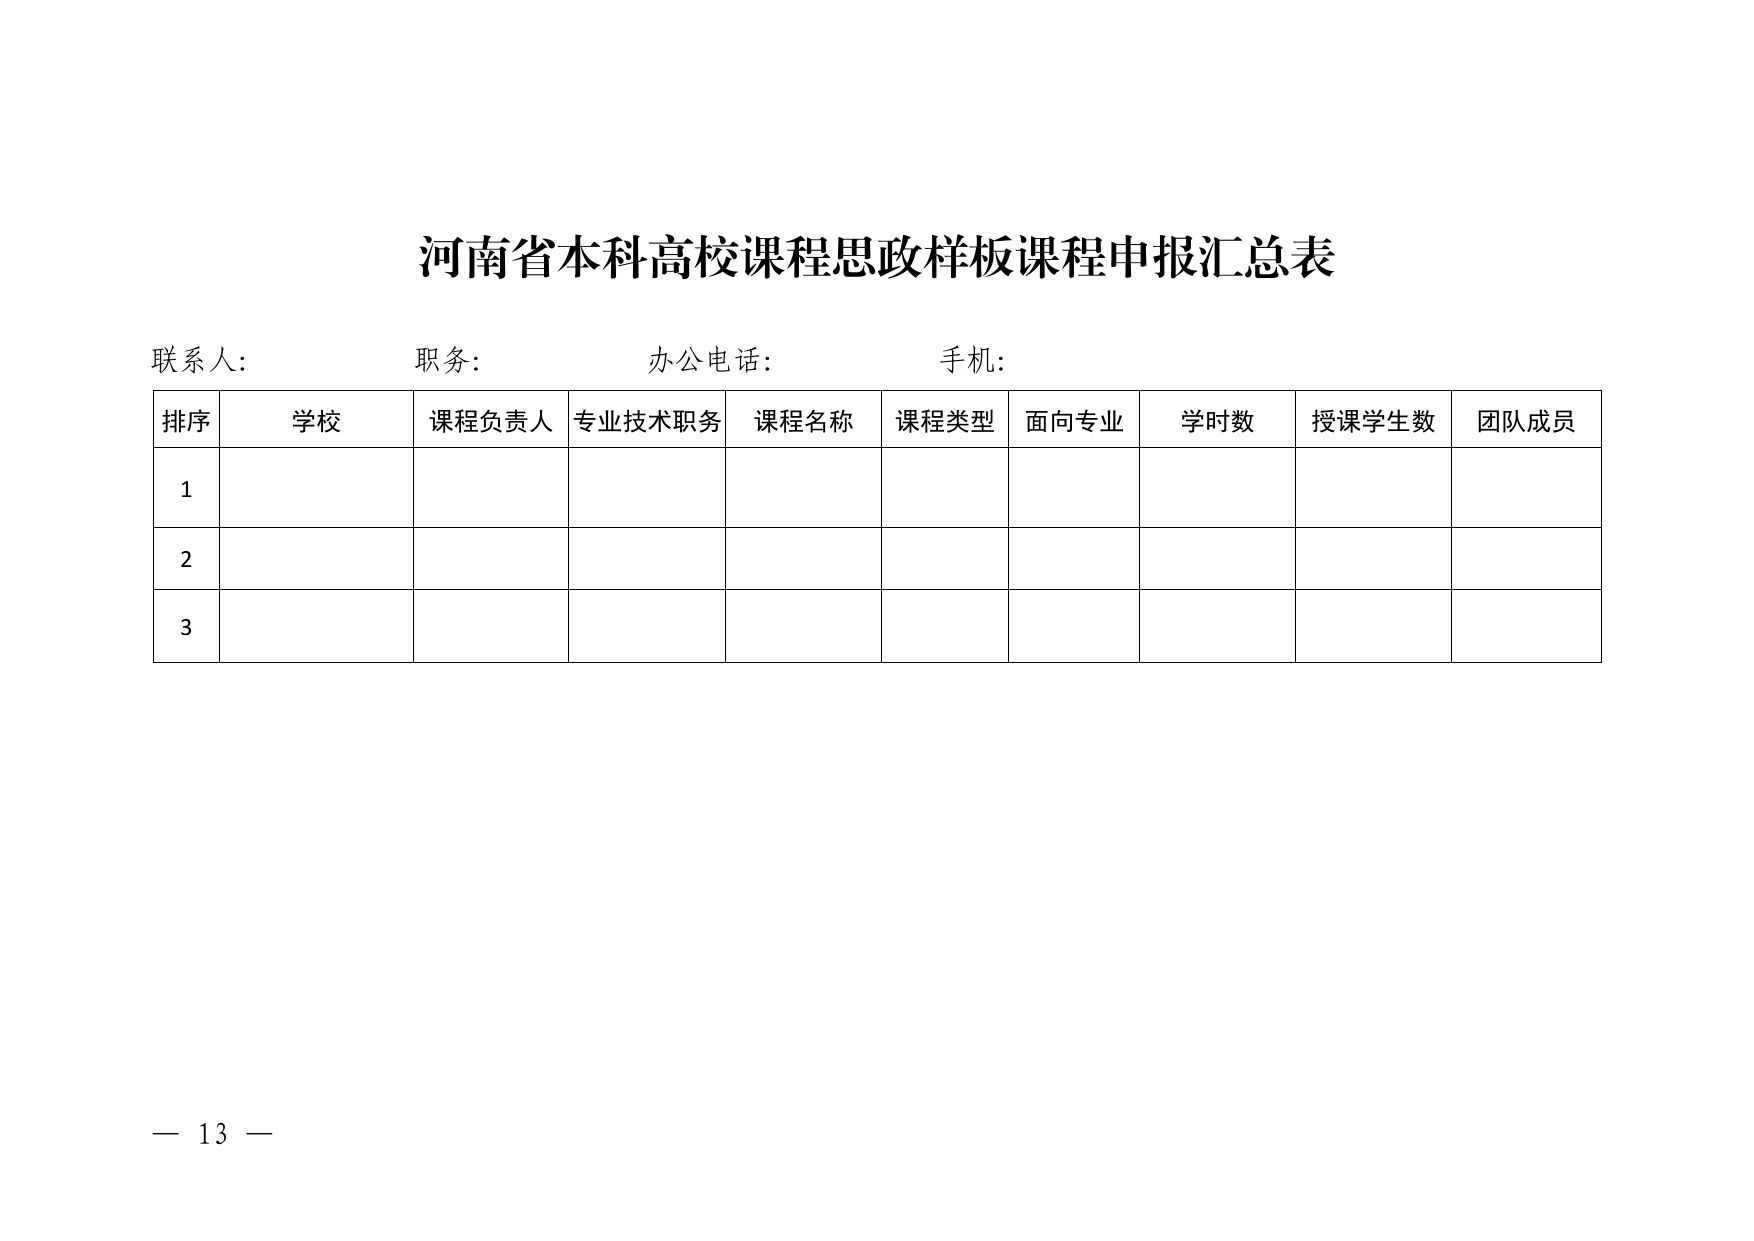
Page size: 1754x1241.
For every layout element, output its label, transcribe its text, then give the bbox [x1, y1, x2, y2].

table_header 课程类型 [882, 391, 1008, 447]
table_cell [1296, 528, 1451, 589]
table_cell [1296, 448, 1451, 527]
text 联系人： 职务： 办公电话： 手机： [150, 325, 1604, 390]
table_cell [1296, 590, 1451, 662]
table_header 学时数 [1140, 391, 1295, 447]
table_cell [1009, 528, 1139, 589]
table_cell [569, 528, 725, 589]
table_cell [882, 590, 1008, 662]
table_cell [220, 528, 413, 589]
table_cell [726, 590, 881, 662]
table_cell [1009, 448, 1139, 527]
table_cell [1009, 590, 1139, 662]
table_header 团队成员 [1452, 391, 1601, 447]
table_cell 1 [154, 448, 219, 527]
table_cell [1452, 448, 1601, 527]
table_header 课程名称 [726, 391, 881, 447]
table_header 授课学生数 [1296, 391, 1451, 447]
table_cell [726, 528, 881, 589]
table_header 学校 [220, 391, 413, 447]
table_cell [1140, 448, 1295, 527]
table_cell [726, 448, 881, 527]
table_cell [1140, 590, 1295, 662]
table_cell [414, 528, 568, 589]
table_cell 3 [154, 590, 219, 662]
table_header 课程负责人 [414, 391, 568, 447]
table_cell [414, 590, 568, 662]
table_cell [569, 448, 725, 527]
text 河南省本科高校课程思政样板课程申报汇总表 [150, 234, 1604, 287]
table_cell [882, 528, 1008, 589]
table_cell [220, 448, 413, 527]
table_cell [882, 448, 1008, 527]
table_header 排序 [154, 391, 219, 447]
table_cell [220, 590, 413, 662]
table_cell [569, 590, 725, 662]
table_cell [1452, 528, 1601, 589]
table_cell 2 [154, 528, 219, 589]
table_header 面向专业 [1009, 391, 1139, 447]
table_cell [1140, 528, 1295, 589]
table_cell [1452, 590, 1601, 662]
table_header 专业技术职务 [569, 391, 725, 447]
table_cell [414, 448, 568, 527]
